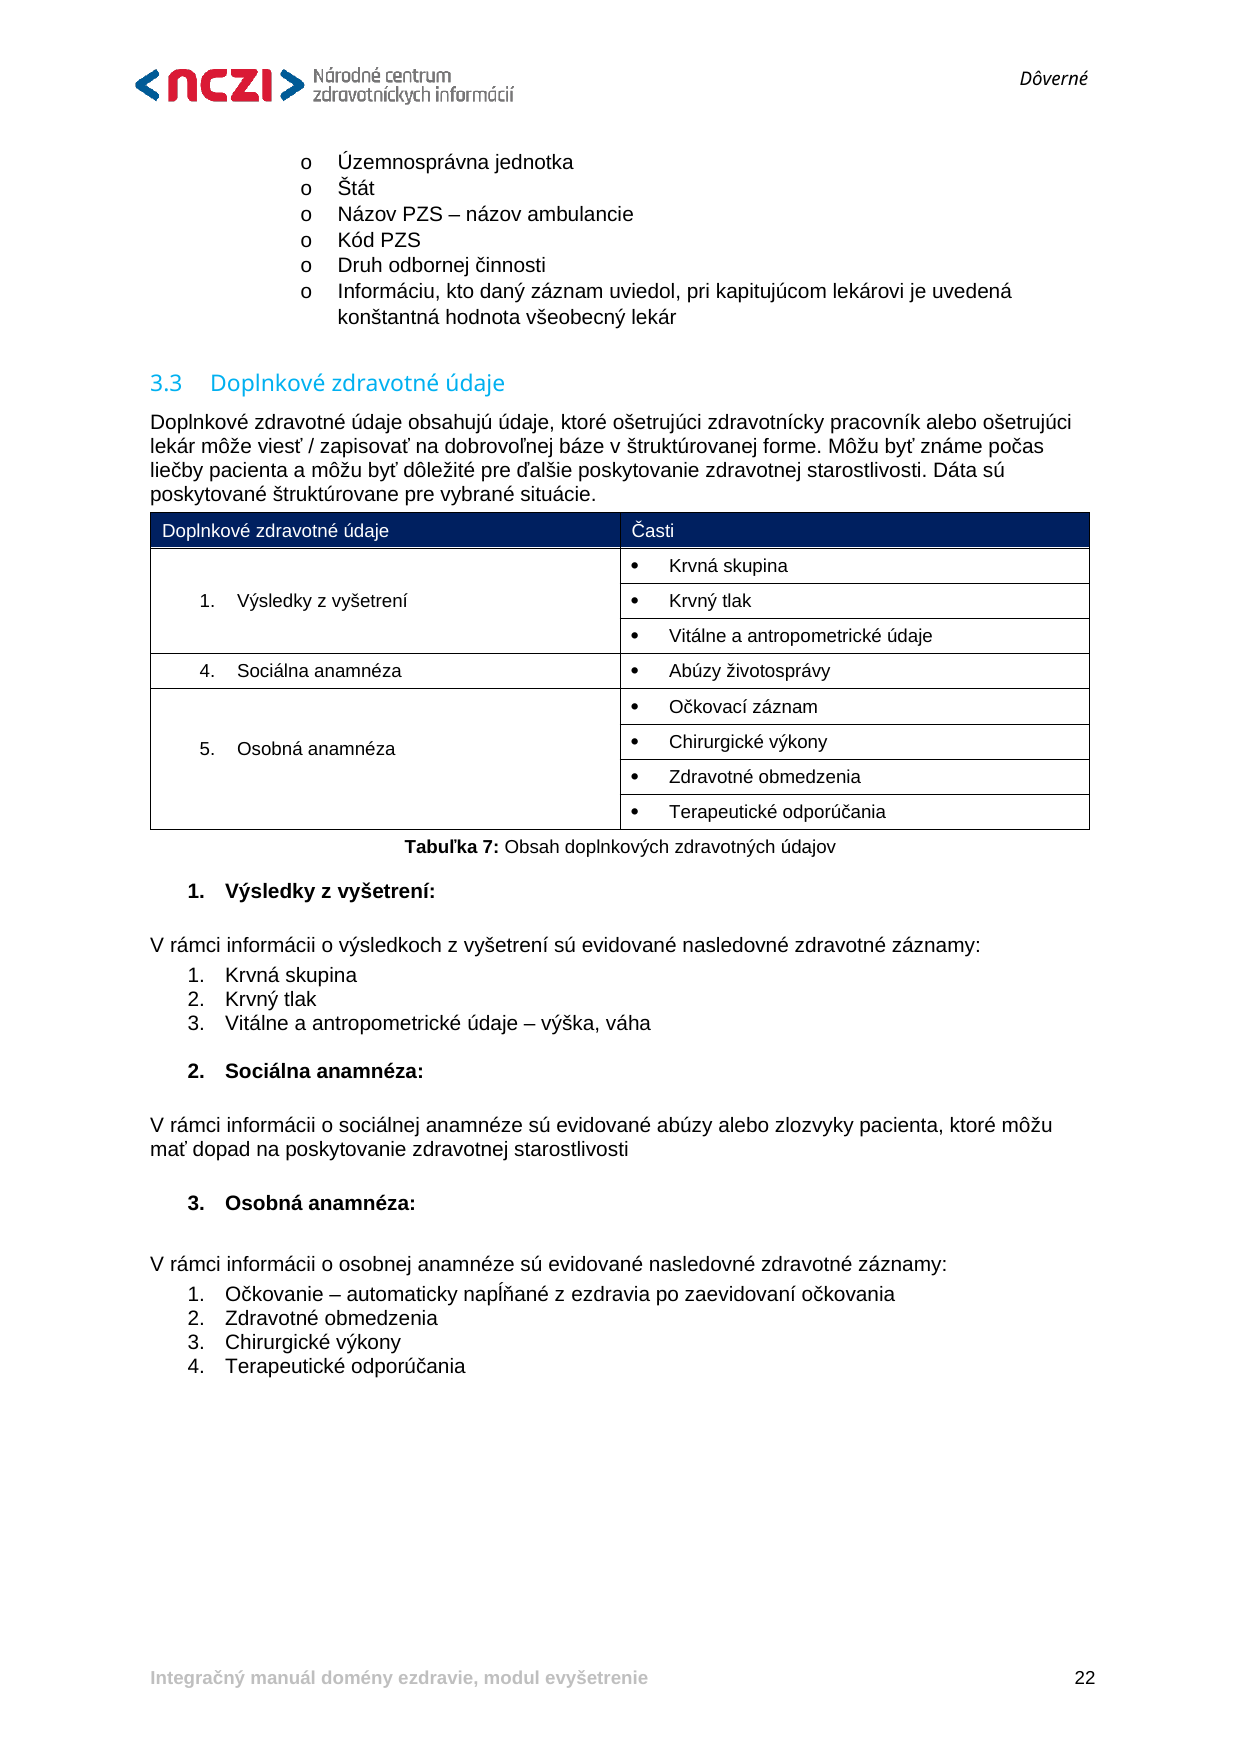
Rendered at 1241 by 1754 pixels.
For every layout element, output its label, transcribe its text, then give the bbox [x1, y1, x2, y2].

table_cell Zdravotné obmedzenia [621, 760, 1089, 794]
list Územnosprávna jednotka [300, 150, 1090, 176]
table_cell Krvný tlak [621, 584, 1089, 618]
list Informáciu, kto daný záznam uviedol, pri kapitujúcom lekárovi je uvedená konštantná hodnota všeobecný lekár [300, 279, 1090, 329]
list Terapeutické odporúčania [187, 1354, 1090, 1378]
list Očkovanie – automaticky napĺňané z ezdravia po zaevidovaní očkovania [187, 1282, 1090, 1306]
list Názov PZS – názov ambulancie [300, 202, 1090, 227]
text V rámci informácii o osobnej anamnéze sú evidované nasledovné zdravotné záznamy: [150, 1252, 1090, 1276]
list Krvný tlak [187, 987, 1090, 1011]
picture [123, 53, 526, 118]
table_header Doplnkové zdravotné údaje [151, 513, 620, 547]
table_cell Vitálne a antropometrické údaje [621, 619, 1089, 653]
table_cell Očkovací záznam [621, 689, 1089, 723]
table_cell Chirurgické výkony [621, 725, 1089, 759]
list Výsledky z vyšetrení: [187, 879, 1090, 903]
list Vitálne a antropometrické údaje – výška, váha [187, 1011, 1090, 1035]
list Kód PZS [300, 227, 1090, 253]
table_cell Krvná skupina [621, 549, 1089, 583]
text Tabuľka 7: Obsah doplnkových zdravotných údajov [150, 836, 1090, 858]
list Sociálna anamnéza: [187, 1059, 1090, 1083]
list Druh odbornej činnosti [300, 253, 1090, 279]
table_cell Abúzy životosprávy [621, 654, 1089, 688]
table_cell Terapeutické odporúčania [621, 795, 1089, 829]
list Krvná skupina [187, 963, 1090, 987]
text V rámci informácii o výsledkoch z vyšetrení sú evidované nasledovné zdravotné záznamy: [150, 933, 1090, 957]
list Osobná anamnéza: [187, 1191, 1090, 1215]
subtitle Doplnkové zdravotné údaje [150, 366, 1090, 398]
table_cell Sociálna anamnéza [151, 654, 620, 688]
text V rámci informácii o sociálnej anamnéze sú evidované abúzy alebo zlozvyky pacienta, ktoré môžu mať dopad na poskytovanie zdravotnej starostlivosti [150, 1113, 1090, 1161]
table_cell Výsledky z vyšetrení [151, 549, 620, 653]
table_cell Osobná anamnéza [151, 689, 620, 829]
list Zdravotné obmedzenia [187, 1306, 1090, 1330]
list Chirurgické výkony [187, 1330, 1090, 1354]
table_header Časti [621, 513, 1089, 547]
text Doplnkové zdravotné údaje obsahujú údaje, ktoré ošetrujúci zdravotnícky pracovník alebo ošetrujúci lekár môže viesť / zapisovať na dobrovoľnej báze v štruktúrovanej forme. Môžu byť známe počas liečby pacienta a môžu byť dôležité pre ďalšie poskytovanie zdravotnej starostlivosti. Dáta sú poskytované štruktúrovane pre vybrané situácie. [150, 410, 1090, 506]
list Štát [300, 176, 1090, 202]
